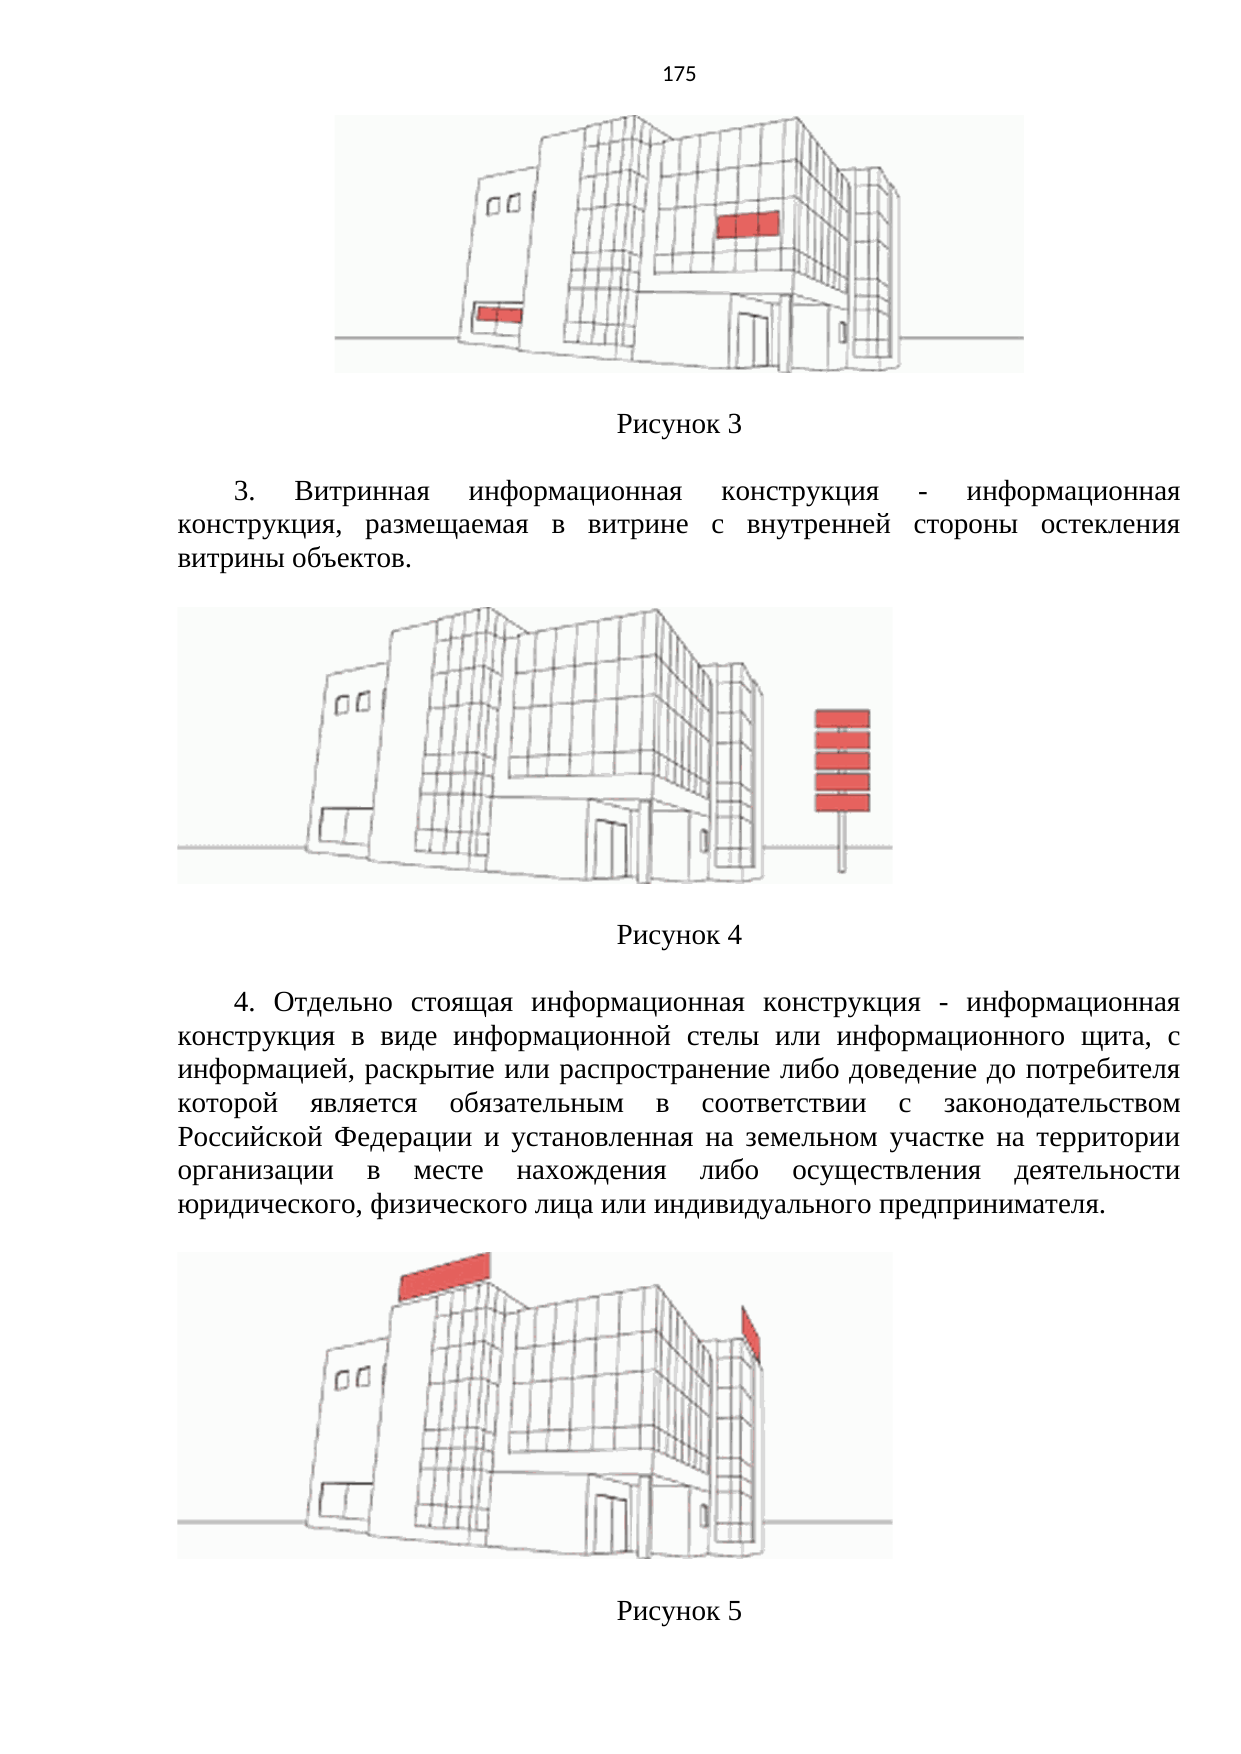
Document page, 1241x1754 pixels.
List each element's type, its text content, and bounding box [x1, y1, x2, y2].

picture [177, 1252, 893, 1559]
picture [334, 115, 1024, 373]
text 4. Отдельно стоящая информационная конструкция - информационная конструкция в виде информационной стелы или информационного щита, с информацией, раскрытие или распространение либо доведение до потребителя которой является обязательным в соответствии с законодательством Российской Федерации и установленная на земельном участке на территории организации в месте нахождения либо осуществления деятельности юридического, физического лица или индивидуального предпринимателя. [177, 984, 1181, 1219]
picture [177, 607, 893, 884]
title Рисунок 3 [177, 406, 1181, 439]
title Рисунок 5 [177, 1593, 1181, 1626]
title Рисунок 4 [177, 917, 1181, 951]
text 3. Витринная информационная конструкция - информационная конструкция, размещаемая в витрине с внутренней стороны остекления витрины объектов. [177, 473, 1181, 574]
